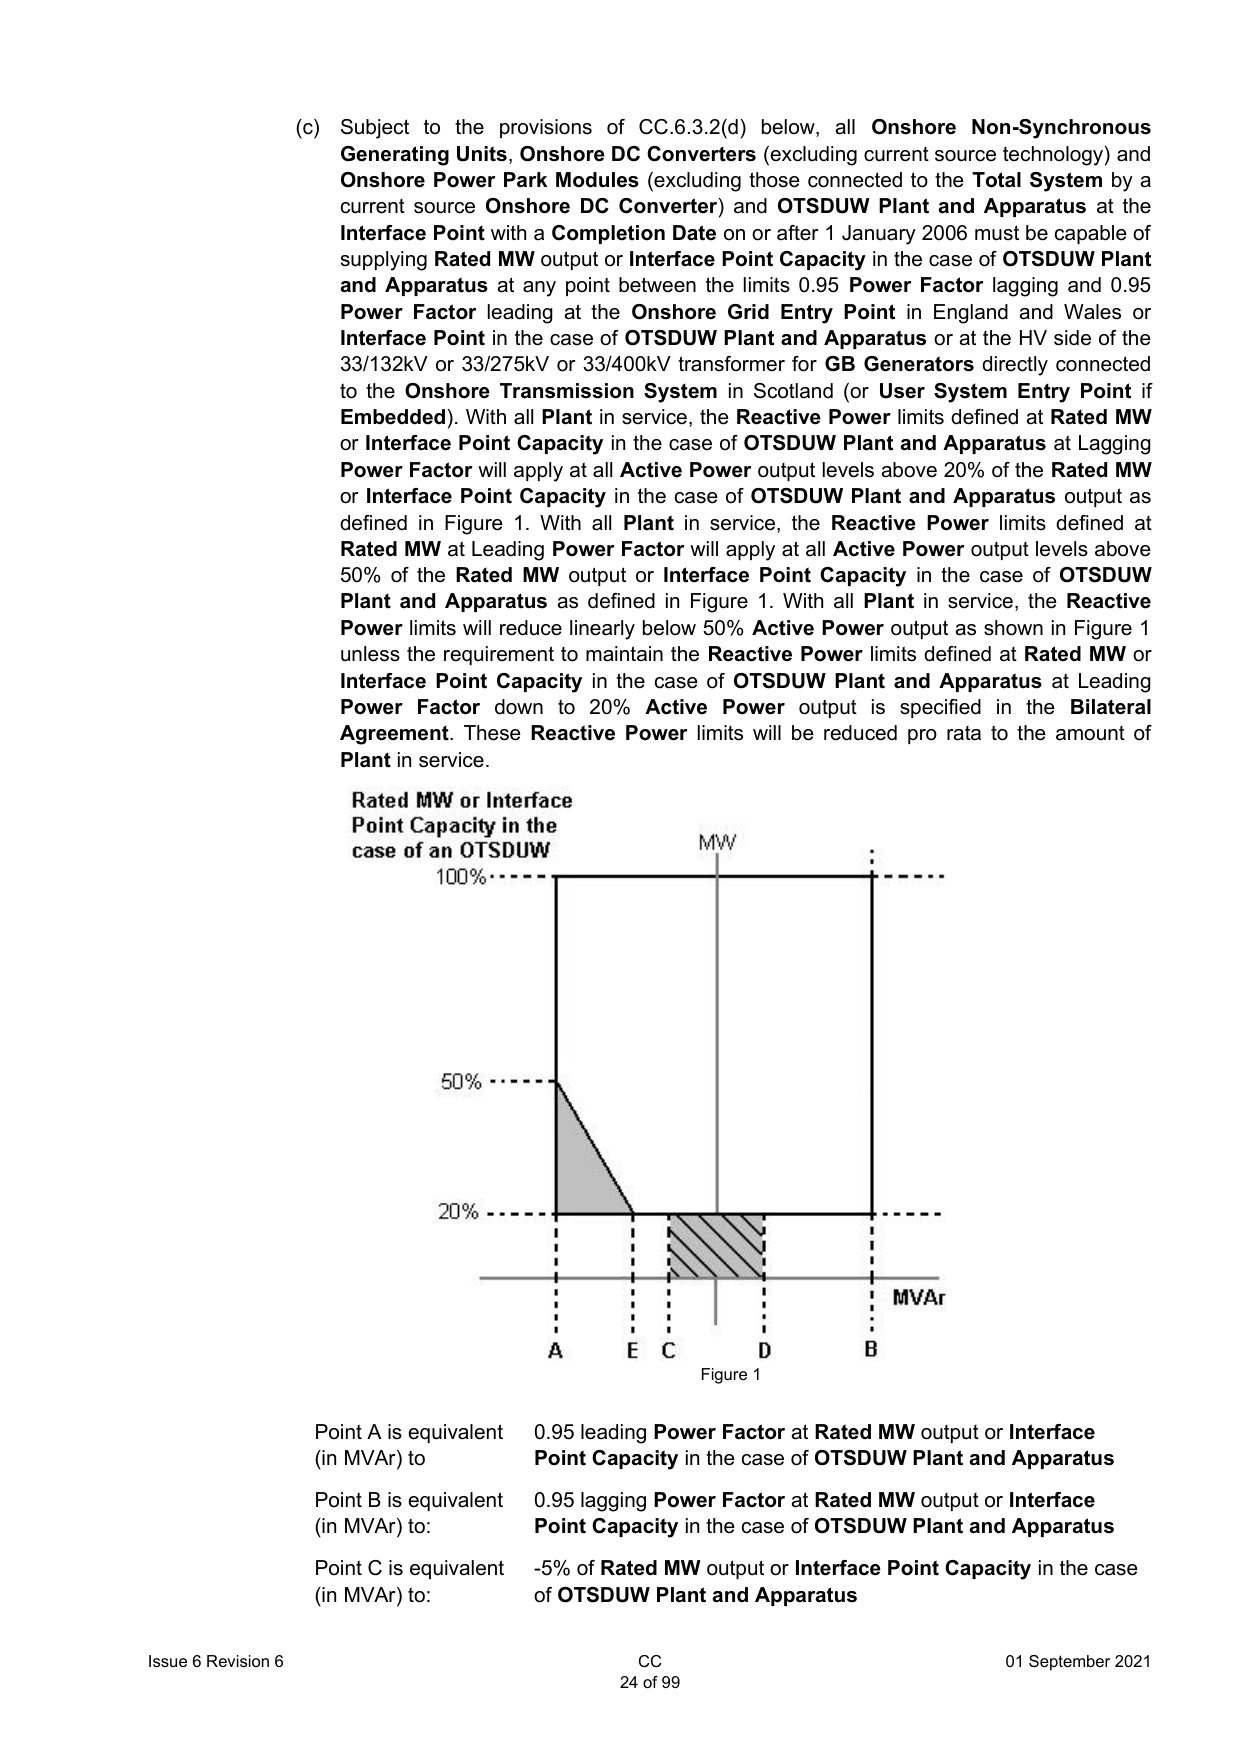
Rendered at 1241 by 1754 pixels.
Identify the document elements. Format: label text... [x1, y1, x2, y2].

table_header Point A is equivalent (in MVAr) to [307, 1412, 526, 1480]
table_cell Point B is equivalent (in MVAr) to: [307, 1480, 526, 1548]
table_header 0.95 leading Power Factor at Rated MW output or Interface Point Capacity in the case of OTSDUW Plant and Apparatus [526, 1412, 1152, 1480]
text Figure 1 [310, 1365, 1152, 1384]
table_cell 0.95 lagging Power Factor at Rated MW output or Interface Point Capacity in the case of OTSDUW Plant and Apparatus [526, 1480, 1152, 1548]
table_cell -5% of Rated MW output or Interface Point Capacity in the case of OTSDUW Plant and Apparatus [526, 1548, 1152, 1616]
text (c) Subject to the provisions of CC.6.3.2(d) below, all Onshore Non-Synchronous Generating Units, Onshore DC Converters (excluding current source technology) and Onshore Power Park Modules (excluding those connected to the Total System by a current source Onshore DC Converter) and OTSDUW Plant and Apparatus at the Interface Point with a Completion Date on or after 1 January 2006 must be capable of supplying Rated MW output or Interface Point Capacity in the case of OTSDUW Plant and Apparatus at any point between the limits 0.95 Power Factor lagging and 0.95 Power Factor leading at the Onshore Grid Entry Point in England and Wales or Interface Point in the case of OTSDUW Plant and Apparatus or at the HV side of the 33/132kV or 33/275kV or 33/400kV transformer for GB Generators directly connected to the Onshore Transmission System in Scotland (or User System Entry Point if Embedded). With all Plant in service, the Reactive Power limits defined at Rated MW or Interface Point Capacity in the case of OTSDUW Plant and Apparatus at Lagging Power Factor will apply at all Active Power output levels above 20% of the Rated MW or Interface Point Capacity in the case of OTSDUW Plant and Apparatus output as defined in Figure 1. With all Plant in service, the Reactive Power limits defined at Rated MW at Leading Power Factor will apply at all Active Power output levels above 50% of the Rated MW output or Interface Point Capacity in the case of OTSDUW Plant and Apparatus as defined in Figure 1. With all Plant in service, the Reactive Power limits will reduce linearly below 50% Active Power output as shown in Figure 1 unless the requirement to maintain the Reactive Power limits defined at Rated MW or Interface Point Capacity in the case of OTSDUW Plant and Apparatus at Leading Power Factor down to 20% Active Power output is specified in the Bilateral Agreement. These Reactive Power limits will be reduced pro rata to the amount of Plant in service. [295, 115, 1152, 771]
picture [347, 786, 952, 1363]
table_cell Point C is equivalent (in MVAr) to: [307, 1548, 526, 1616]
